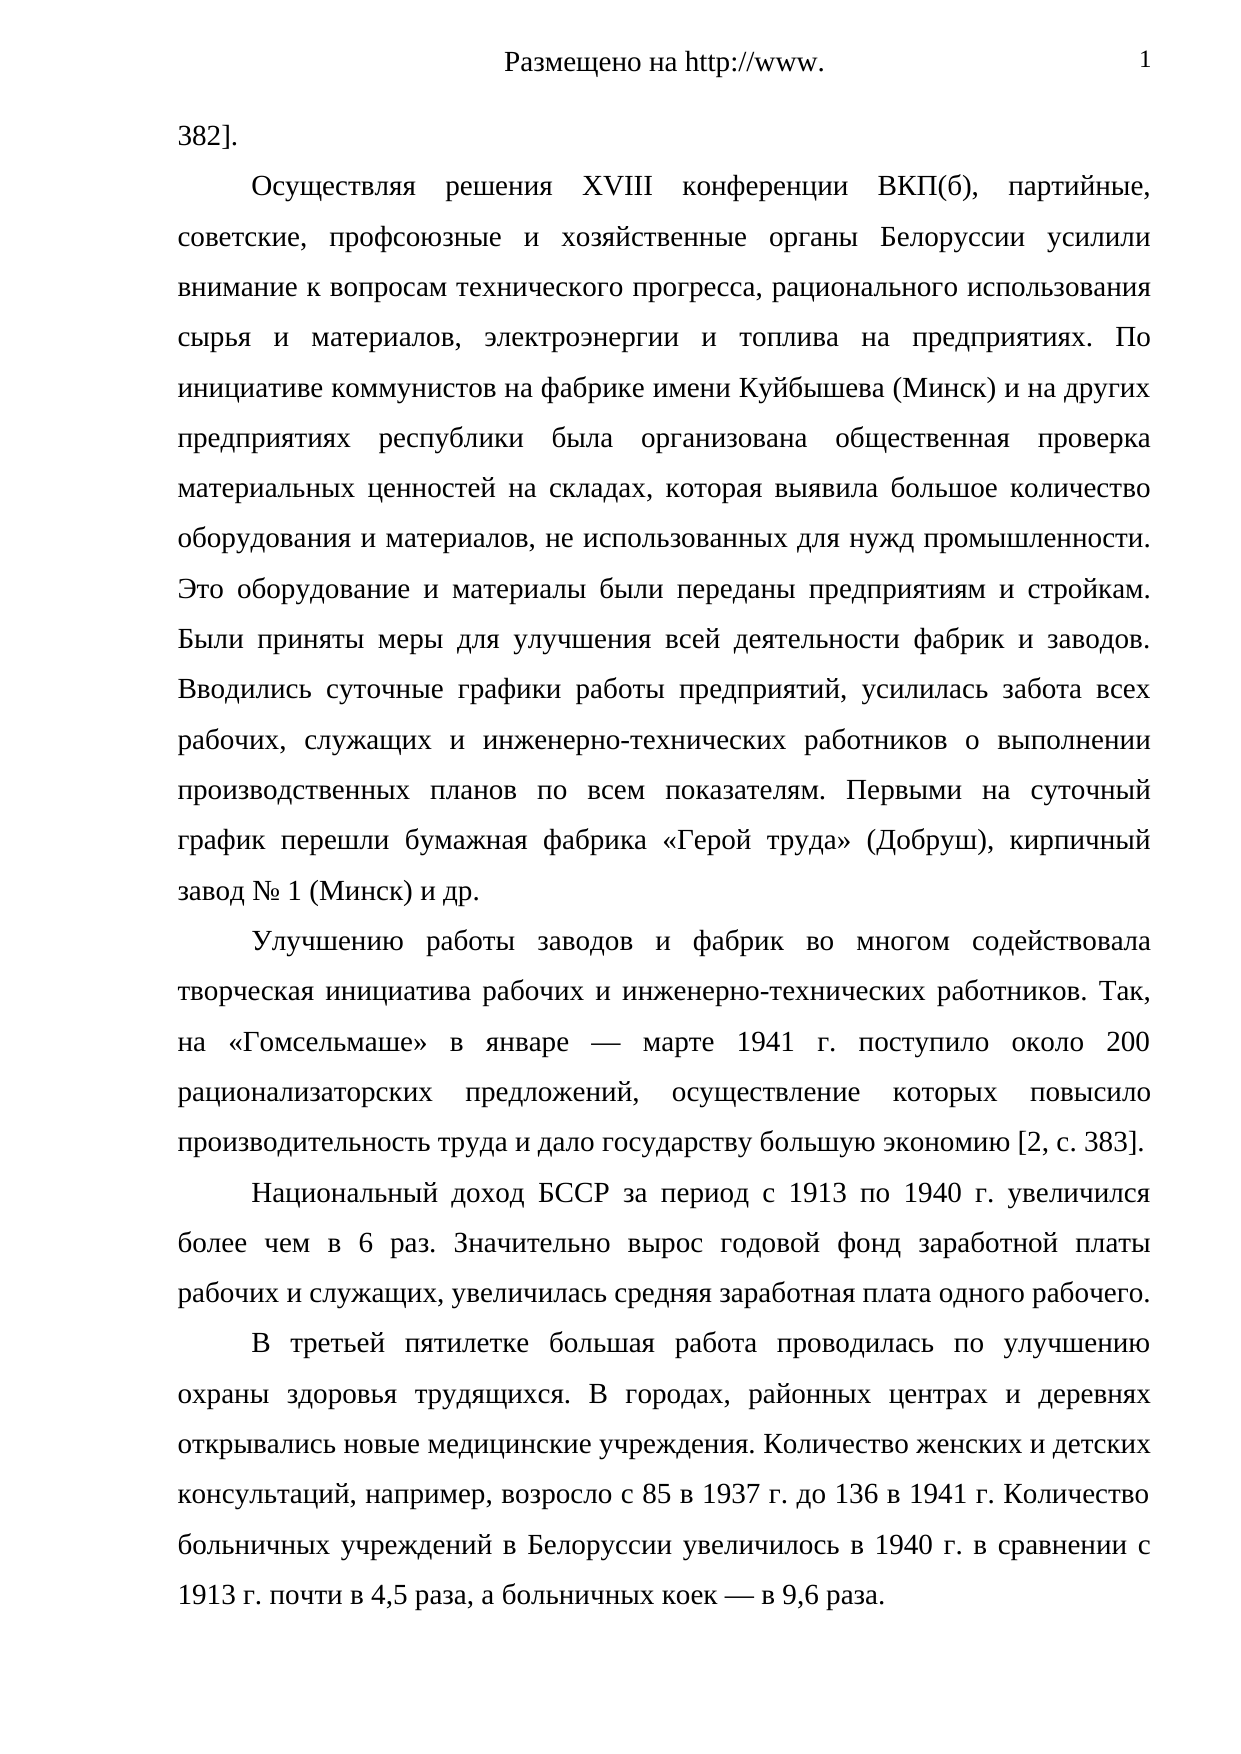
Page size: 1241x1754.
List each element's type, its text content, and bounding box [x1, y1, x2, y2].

text Осуществляя решения XVIII конференции ВКП(б), партийные, советские, профсоюзные и хозяйственные органы Белоруссии усилили внимание к вопросам технического прогресса, рационального использования сырья и материалов, электроэнергии и топлива на предприятиях. По инициативе коммунистов на фабрике имени Куйбышева (Минск) и на других предприятиях республики была организована общественная проверка материальных ценностей на складах, которая выявила большое количество оборудования и материалов, не использованных для нужд промышленности. Это оборудование и материалы были переданы предприятиям и стройкам. Были приняты меры для улучшения всей деятельности фабрик и заводов. Вводились суточные графики работы предприятий, усилилась забота всех рабочих, служащих и инженерно-технических работников о выполнении производственных планов по всем показателям. Первыми на суточный график перешли бумажная фабрика «Герой труда» (Добруш), кирпичный завод № 1 (Минск) и др. [177, 168, 1152, 906]
text Национальный доход БССР за период с 1913 по . увеличился более чем в 6 раз. Значительно вырос годовой фонд заработной платы рабочих и служащих, увеличилась средняя заработная плата одного рабочего. [177, 1175, 1152, 1309]
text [177, 118, 1152, 152]
text Улучшению работы заводов и фабрик во многом содействовала творческая инициатива рабочих и инженерно-технических работников. Так, на «Гомсельмаше» в январе — марте . поступило около 200 рационализаторских предложений, осуществление которых повысило производительность труда и дало государству большую экономию [2, с. 383]. [177, 923, 1152, 1158]
text В третьей пятилетке большая работа проводилась по улучшению охраны здоровья трудящихся. В городах, районных центрах и деревнях открывались новые медицинские учреждения. Количество женских и детских консультаций, например, возросло с 85 в . до 136 в . Количество больничных учреждений в Белоруссии увеличилось в . в сравнении с . почти в 4,5 раза, а больничных коек — в 9,6 раза. [177, 1326, 1152, 1611]
